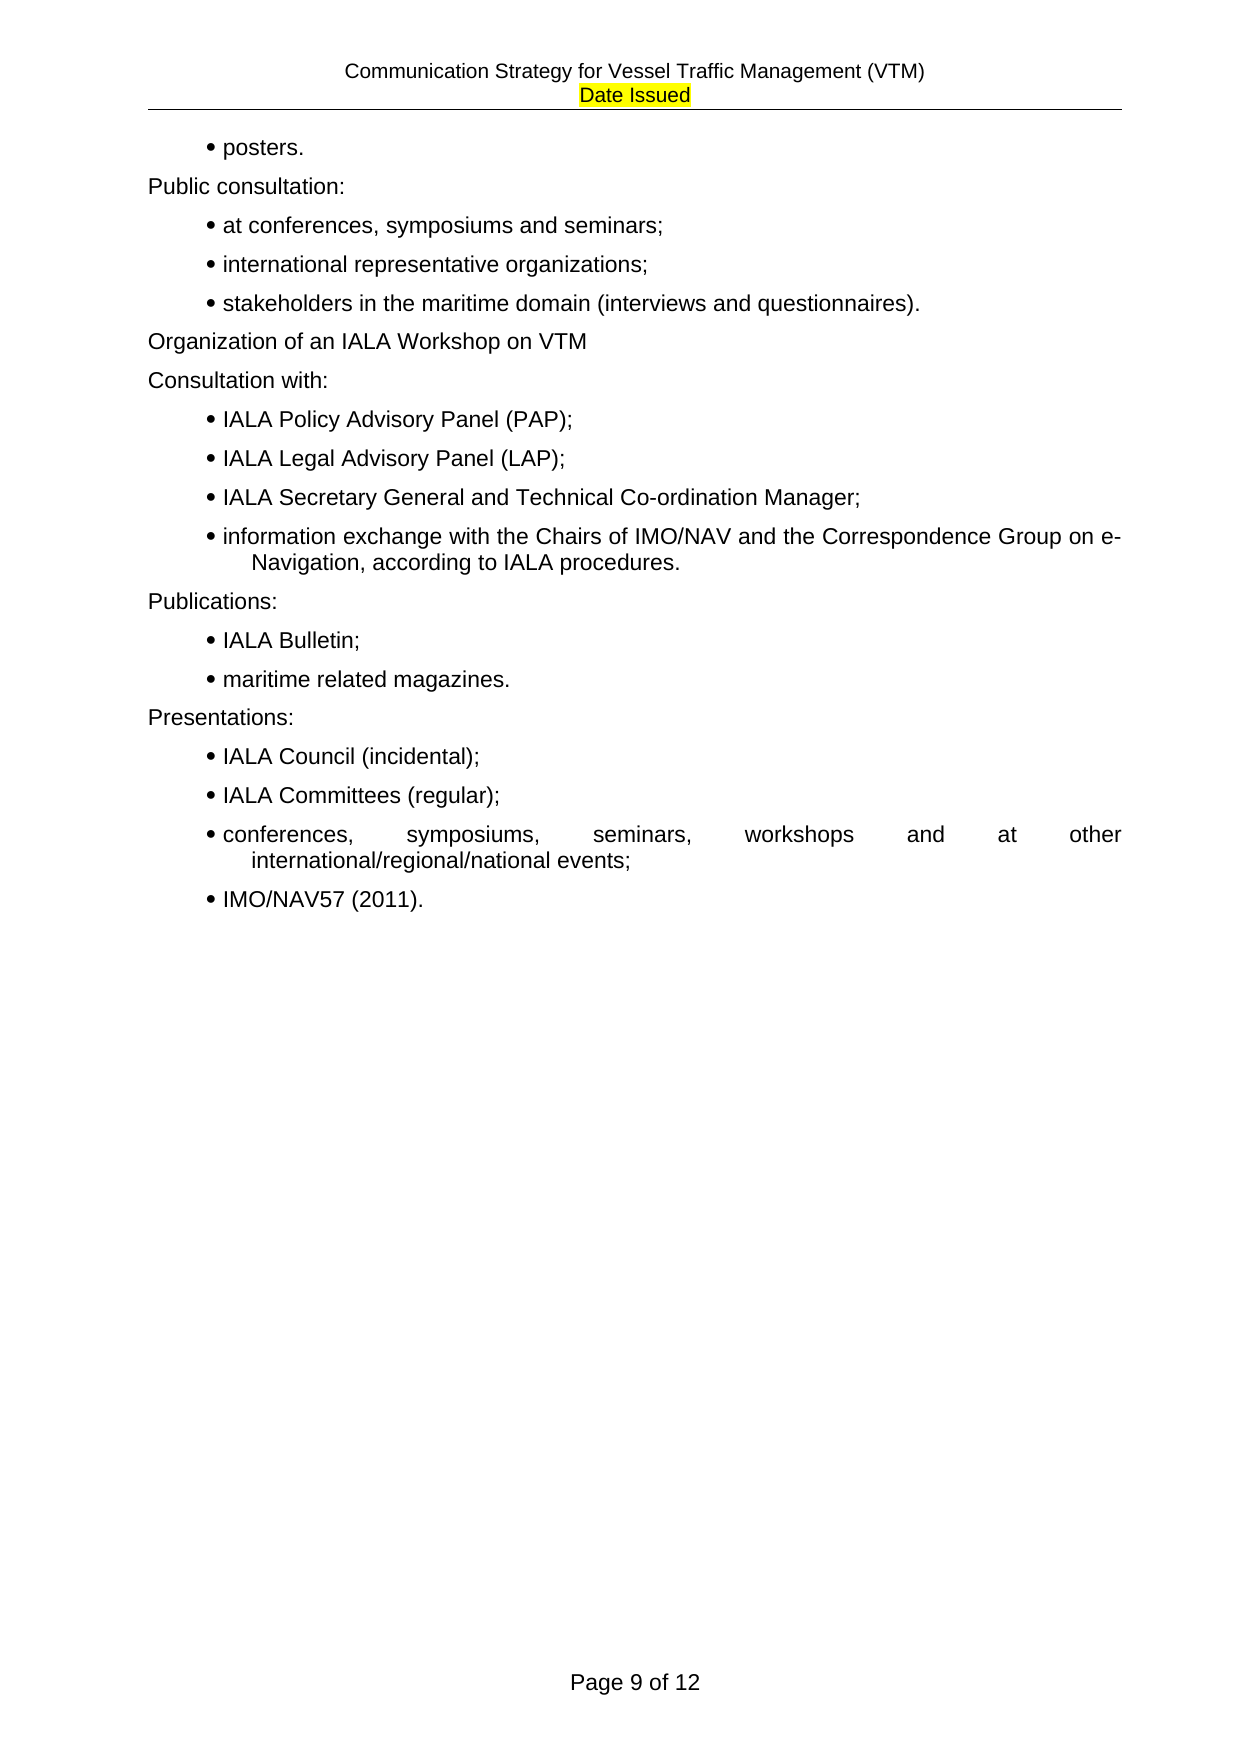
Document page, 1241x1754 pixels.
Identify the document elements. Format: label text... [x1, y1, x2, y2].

text Publications: [148, 588, 1122, 614]
text posters. [207, 134, 1122, 160]
text maritime related magazines. [207, 666, 1122, 692]
text Presentations: [148, 704, 1122, 731]
text IALA Bulletin; [207, 627, 1122, 653]
text IALA Policy Advisory Panel (PAP); [207, 406, 1122, 432]
text information exchange with the Chairs of IMO/NAV and the Correspondence Group on e-Navigation, according to IALA procedures. [207, 523, 1122, 575]
text Organization of an IALA Workshop on VTM [148, 328, 1122, 355]
text IMO/NAV57 (2011). [207, 886, 1122, 912]
text at conferences, symposiums and seminars; [207, 212, 1122, 238]
text Public consultation: [148, 173, 1122, 199]
text stakeholders in the maritime domain (interviews and questionnaires). [207, 289, 1122, 316]
text Consultation with: [148, 367, 1122, 393]
text conferences, symposiums, seminars, workshops and at other international/regional/national events; [207, 821, 1122, 874]
text IALA Secretary General and Technical Co-ordination Manager; [207, 484, 1122, 510]
text IALA Committees (regular); [207, 782, 1122, 808]
text international representative organizations; [207, 251, 1122, 277]
text IALA Council (incidental); [207, 743, 1122, 769]
text IALA Legal Advisory Panel (LAP); [207, 445, 1122, 471]
